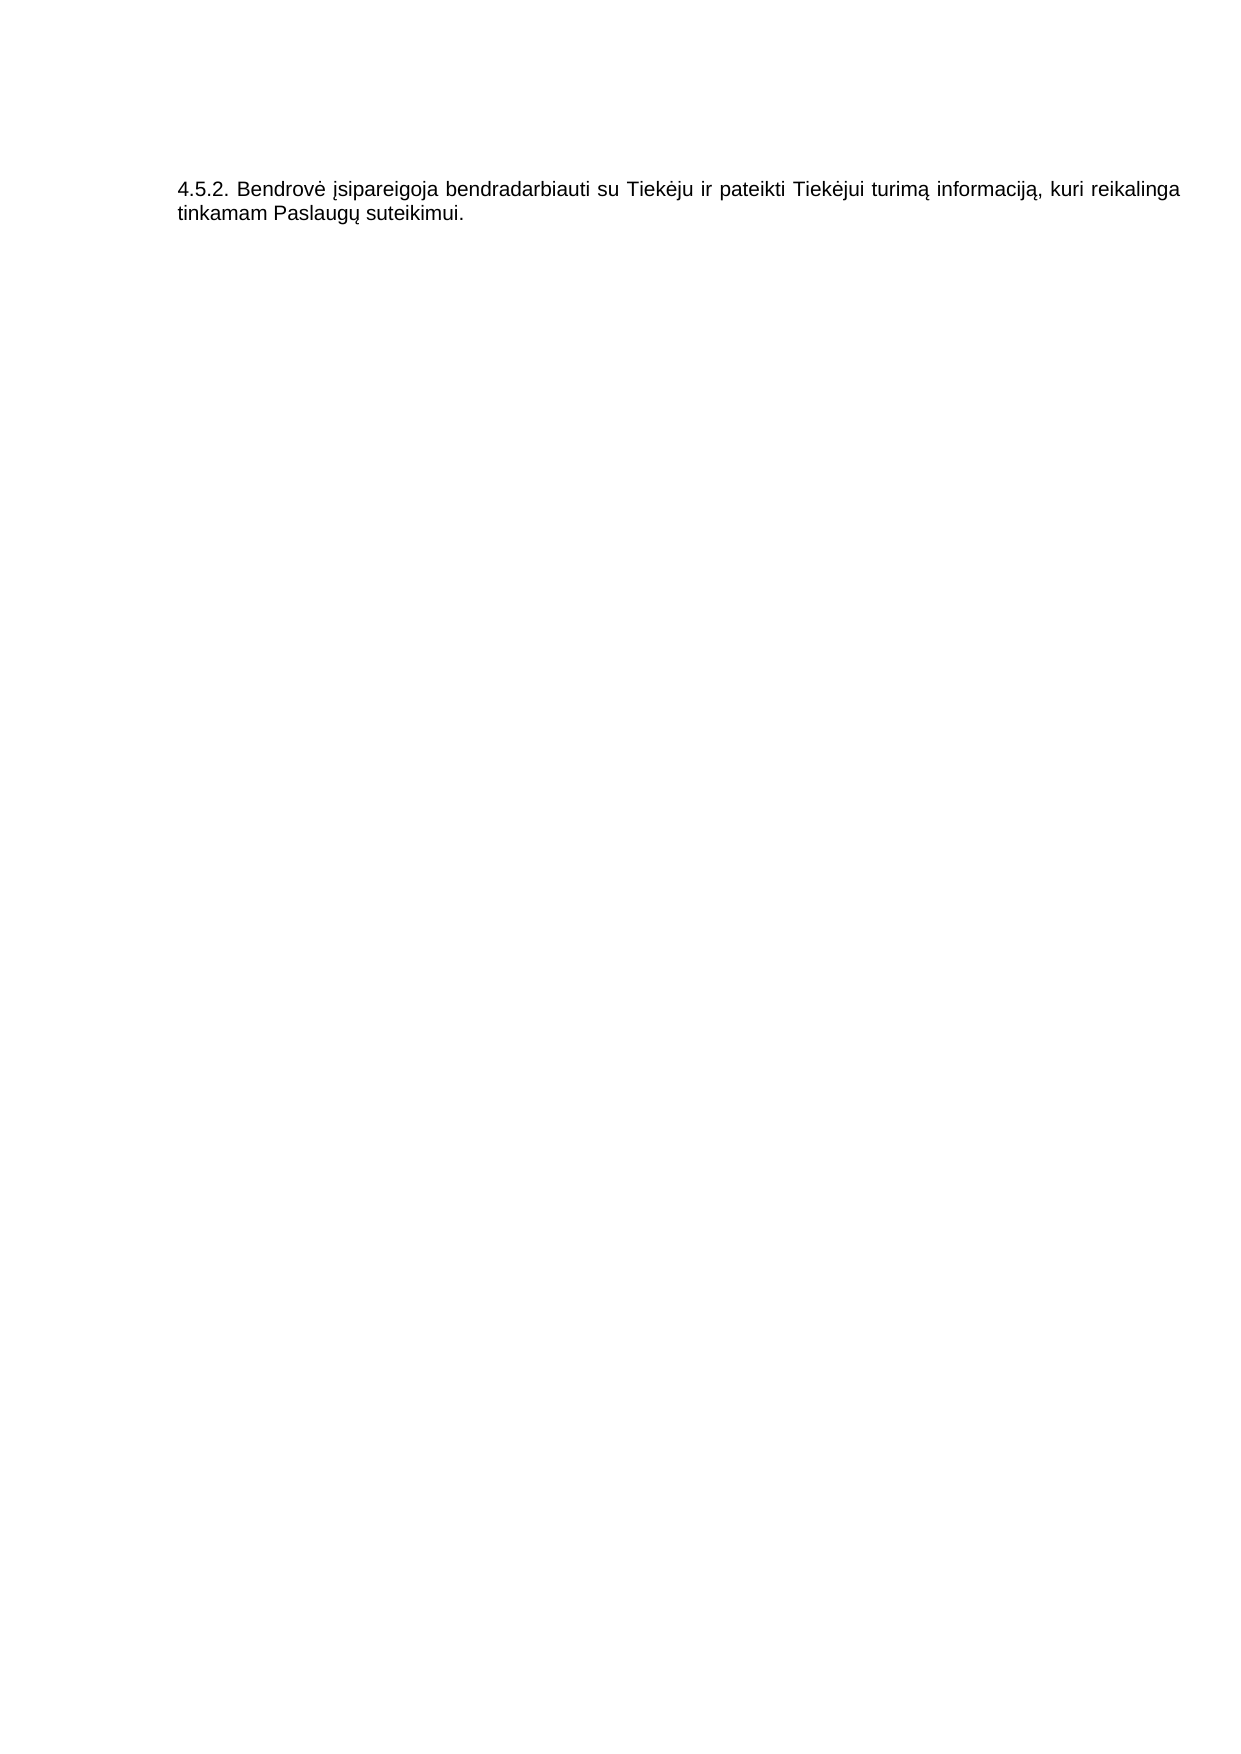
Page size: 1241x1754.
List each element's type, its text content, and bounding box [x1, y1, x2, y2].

list 4.5.2. Bendrovė įsipareigoja bendradarbiauti su Tiekėju ir pateikti Tiekėjui turimą informaciją, kuri reikalinga tinkamam Paslaugų suteikimui. [177, 177, 1181, 225]
